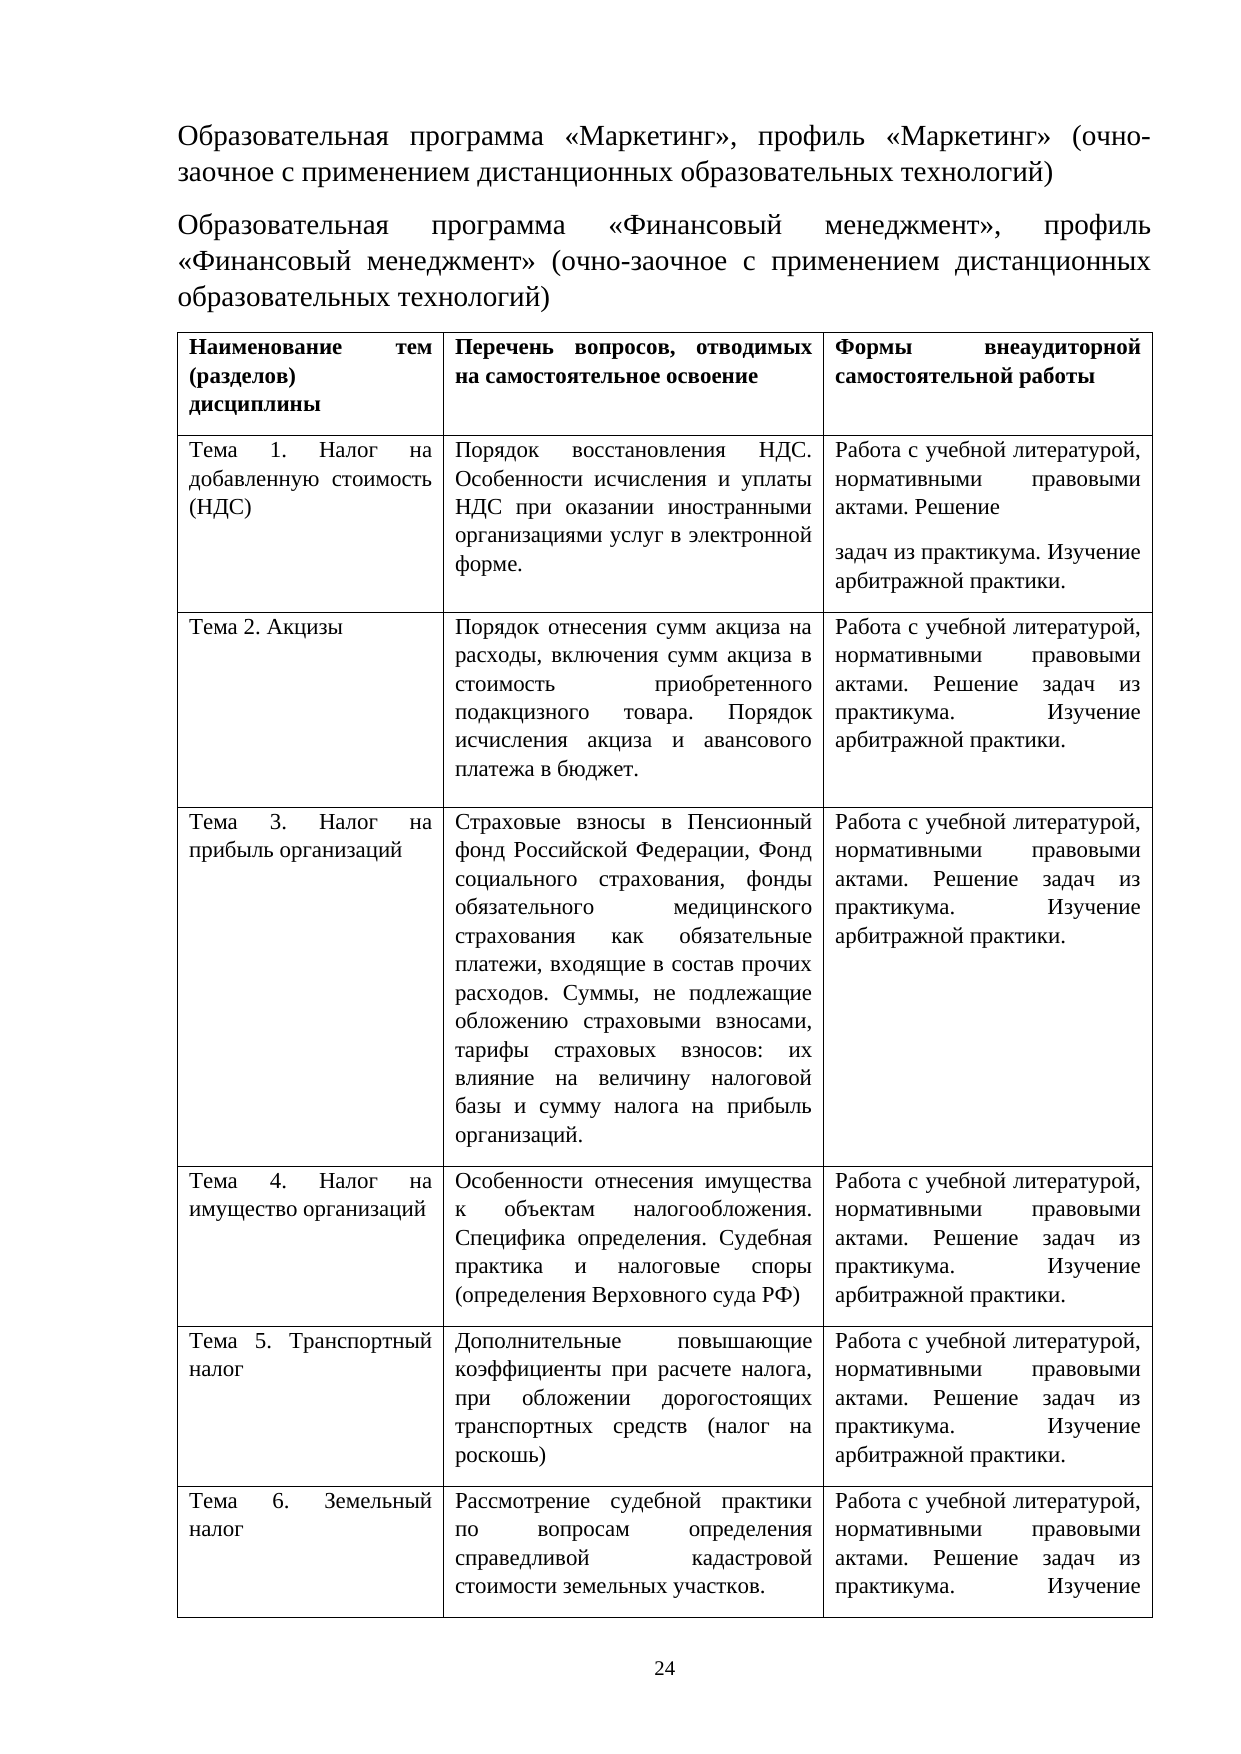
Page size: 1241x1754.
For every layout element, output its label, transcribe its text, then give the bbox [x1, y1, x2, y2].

table_cell Тема 1. Налог на добавленную стоимость (НДС) [178, 436, 443, 612]
table_cell Работа с учебной литературой, нормативными правовыми актами. Решение задач из практикума. Изучение арбитражной практики. [824, 1327, 1152, 1486]
table_cell Тема 3. Налог на прибыль организаций [178, 808, 443, 1166]
table_cell Порядок восстановления НДС. Особенности исчисления и уплаты НДС при оказании иностранными организациями услуг в электронной форме. [444, 436, 823, 612]
table_header Наименование тем (разделов) дисциплины [178, 333, 443, 435]
table_cell Тема 5. Транспортный налог [178, 1327, 443, 1486]
table_cell Работа с учебной литературой, нормативными правовыми актами. Решение задач из практикума. Изучение арбитражной практики. [824, 808, 1152, 1166]
table_header Перечень вопросов, отводимых на самостоятельное освоение [444, 333, 823, 435]
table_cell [444, 1487, 823, 1617]
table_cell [824, 1487, 1152, 1617]
table_cell Особенности отнесения имущества к объектам налогообложения. Специфика определения. Судебная практика и налоговые споры (определения Верховного суда РФ) [444, 1167, 823, 1326]
table_cell Дополнительные повышающие коэффициенты при расчете налога, при обложении дорогостоящих транспортных средств (налог на роскошь) [444, 1327, 823, 1486]
table_cell Порядок отнесения сумм акциза на расходы, включения сумм акциза в стоимость приобретенного подакцизного товара. Порядок исчисления акциза и авансового платежа в бюджет. [444, 613, 823, 807]
table_cell Работа с учебной литературой, нормативными правовыми актами. Решение задач из практикума. Изучение арбитражной практики. [824, 1167, 1152, 1326]
table_cell Тема 4. Налог на имущество организаций [178, 1167, 443, 1326]
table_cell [178, 1487, 443, 1617]
table_cell Страховые взносы в Пенсионный фонд Российской Федерации, Фонд социального страхования, фонды обязательного медицинского страхования как обязательные платежи, входящие в состав прочих расходов. Суммы, не подлежащие обложению страховыми взносами, тарифы страховых взносов: их влияние на величину налоговой базы и сумму налога на прибыль организаций. [444, 808, 823, 1166]
table_cell Тема 2. Акцизы [178, 613, 443, 807]
table_header Формы внеаудиторной самостоятельной работы [824, 333, 1152, 435]
table_cell Работа с учебной литературой, нормативными правовыми актами. Решение задач из практикума. Изучение арбитражной практики. [824, 436, 1152, 612]
text Образовательная программа «Маркетинг», профиль «Маркетинг» (очно-заочное с применением дистанционных образовательных технологий) [177, 118, 1152, 188]
text Образовательная программа «Финансовый менеджмент», профиль «Финансовый менеджмент» (очно-заочное с применением дистанционных образовательных технологий) [177, 207, 1152, 313]
table_cell Работа с учебной литературой, нормативными правовыми актами. Решение задач из практикума. Изучение арбитражной практики. [824, 613, 1152, 807]
